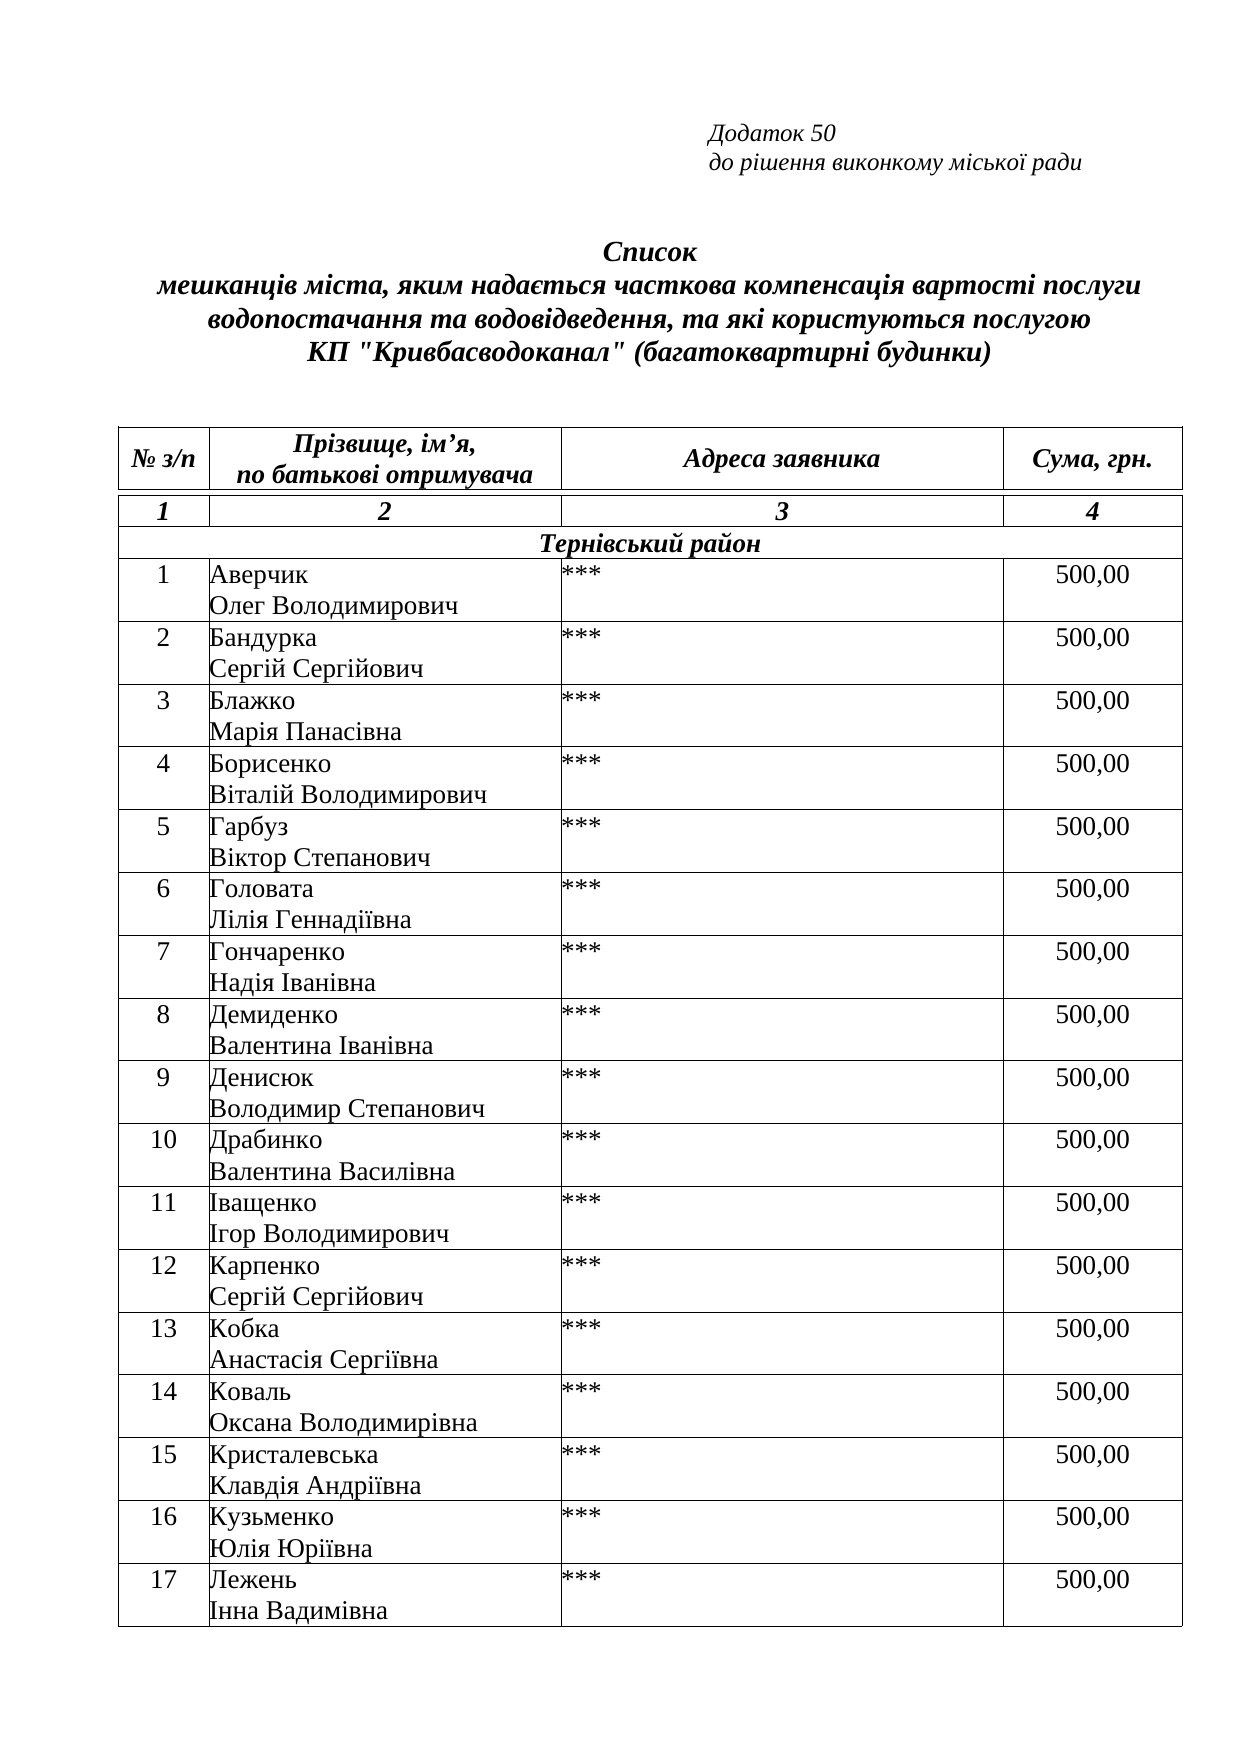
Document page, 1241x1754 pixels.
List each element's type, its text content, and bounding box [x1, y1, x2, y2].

table_cell 500,00 [1004, 559, 1182, 621]
table_cell 11 [119, 1187, 209, 1249]
table_header Адреса заявника [562, 428, 1003, 489]
table_cell 3 [119, 685, 209, 746]
table_cell *** [562, 999, 1003, 1060]
table_header 1 [119, 496, 209, 526]
table_cell 500,00 [1004, 685, 1182, 746]
table_cell Гарбуз Віктор Степанович [210, 810, 561, 872]
table_cell 500,00 [1004, 1061, 1182, 1123]
table_cell 500,00 [1004, 1313, 1182, 1374]
table_cell 6 [119, 873, 209, 935]
table_header Прізвище, ім’я, по батькові отримувача [210, 428, 561, 489]
table_cell Кобка Анастасія Сергіївна [210, 1313, 561, 1374]
table_cell *** [562, 1124, 1003, 1186]
table_cell Денисюк Володимир Степанович [210, 1061, 561, 1123]
table_cell 10 [119, 1124, 209, 1186]
subtitle Список мешканців міста, яким надається часткова компенсація вартості послуги водопостачання та водовідведення, та які користуються послугою КП "Кривбасводоканал" (багатоквартирні будинки) [118, 234, 1181, 368]
table_cell 15 [119, 1438, 209, 1500]
table_cell Іващенко Ігор Володимирович [210, 1187, 561, 1249]
table_header № з/п [119, 428, 209, 489]
table_cell 5 [119, 810, 209, 872]
table_cell 500,00 [1004, 1375, 1182, 1437]
table_cell Аверчик Олег Володимирович [210, 559, 561, 621]
table_cell Коваль Оксана Володимирівна [210, 1375, 561, 1437]
table_cell *** [562, 685, 1003, 746]
table_cell 500,00 [1004, 936, 1182, 997]
table_header 4 [1004, 496, 1182, 526]
table_cell 500,00 [1004, 999, 1182, 1060]
table_cell *** [562, 1187, 1003, 1249]
table_cell *** [562, 1313, 1003, 1374]
table_cell 7 [119, 936, 209, 997]
table_cell 500,00 [1004, 810, 1182, 872]
table_cell Демиденко Валентина Іванівна [210, 999, 561, 1060]
table_cell 17 [119, 1564, 209, 1626]
table_cell 8 [119, 999, 209, 1060]
table_cell Блажко Марія Панасівна [210, 685, 561, 746]
table_cell Тернівський район [119, 527, 1182, 558]
table_header 2 [210, 496, 561, 526]
table_cell *** [562, 936, 1003, 997]
table_cell 500,00 [1004, 1187, 1182, 1249]
table_cell 16 [119, 1501, 209, 1563]
table_header 3 [562, 496, 1003, 526]
table_cell Гончаренко Надія Іванівна [210, 936, 561, 997]
table_cell Головата Лілія Геннадіївна [210, 873, 561, 935]
table_cell *** [562, 1501, 1003, 1563]
table_cell *** [562, 810, 1003, 872]
table_cell 500,00 [1004, 1250, 1182, 1312]
table_cell 2 [119, 622, 209, 683]
table_cell 500,00 [1004, 1438, 1182, 1500]
table_cell *** [562, 1061, 1003, 1123]
table_cell Кузьменко Юлія Юріївна [210, 1501, 561, 1563]
table_cell *** [562, 873, 1003, 935]
table_cell *** [562, 559, 1003, 621]
table_cell 9 [119, 1061, 209, 1123]
subtitle Додаток 50 до рішення виконкому міської ради [708, 118, 1181, 176]
table_cell Бандурка Сергій Сергійович [210, 622, 561, 683]
table_cell 500,00 [1004, 1124, 1182, 1186]
table_cell 14 [119, 1375, 209, 1437]
table_cell 500,00 [1004, 747, 1182, 809]
table_cell *** [562, 1564, 1003, 1626]
table_cell Лежень Інна Вадимівна [210, 1564, 561, 1626]
table_cell *** [562, 1438, 1003, 1500]
table_cell 4 [119, 747, 209, 809]
table_cell Кристалевська Клавдія Андріївна [210, 1438, 561, 1500]
table_cell *** [562, 622, 1003, 683]
table_cell Драбинко Валентина Василівна [210, 1124, 561, 1186]
table_cell 12 [119, 1250, 209, 1312]
table_cell *** [562, 1375, 1003, 1437]
table_cell *** [562, 747, 1003, 809]
table_cell 13 [119, 1313, 209, 1374]
table_cell 500,00 [1004, 1501, 1182, 1563]
table_cell 500,00 [1004, 1564, 1182, 1626]
table_cell Карпенко Сергій Сергійович [210, 1250, 561, 1312]
table_cell *** [562, 1250, 1003, 1312]
table_cell 500,00 [1004, 622, 1182, 683]
table_cell Борисенко Віталій Володимирович [210, 747, 561, 809]
table_header Сума, грн. [1004, 428, 1182, 489]
table_cell 500,00 [1004, 873, 1182, 935]
table_cell 1 [119, 559, 209, 621]
